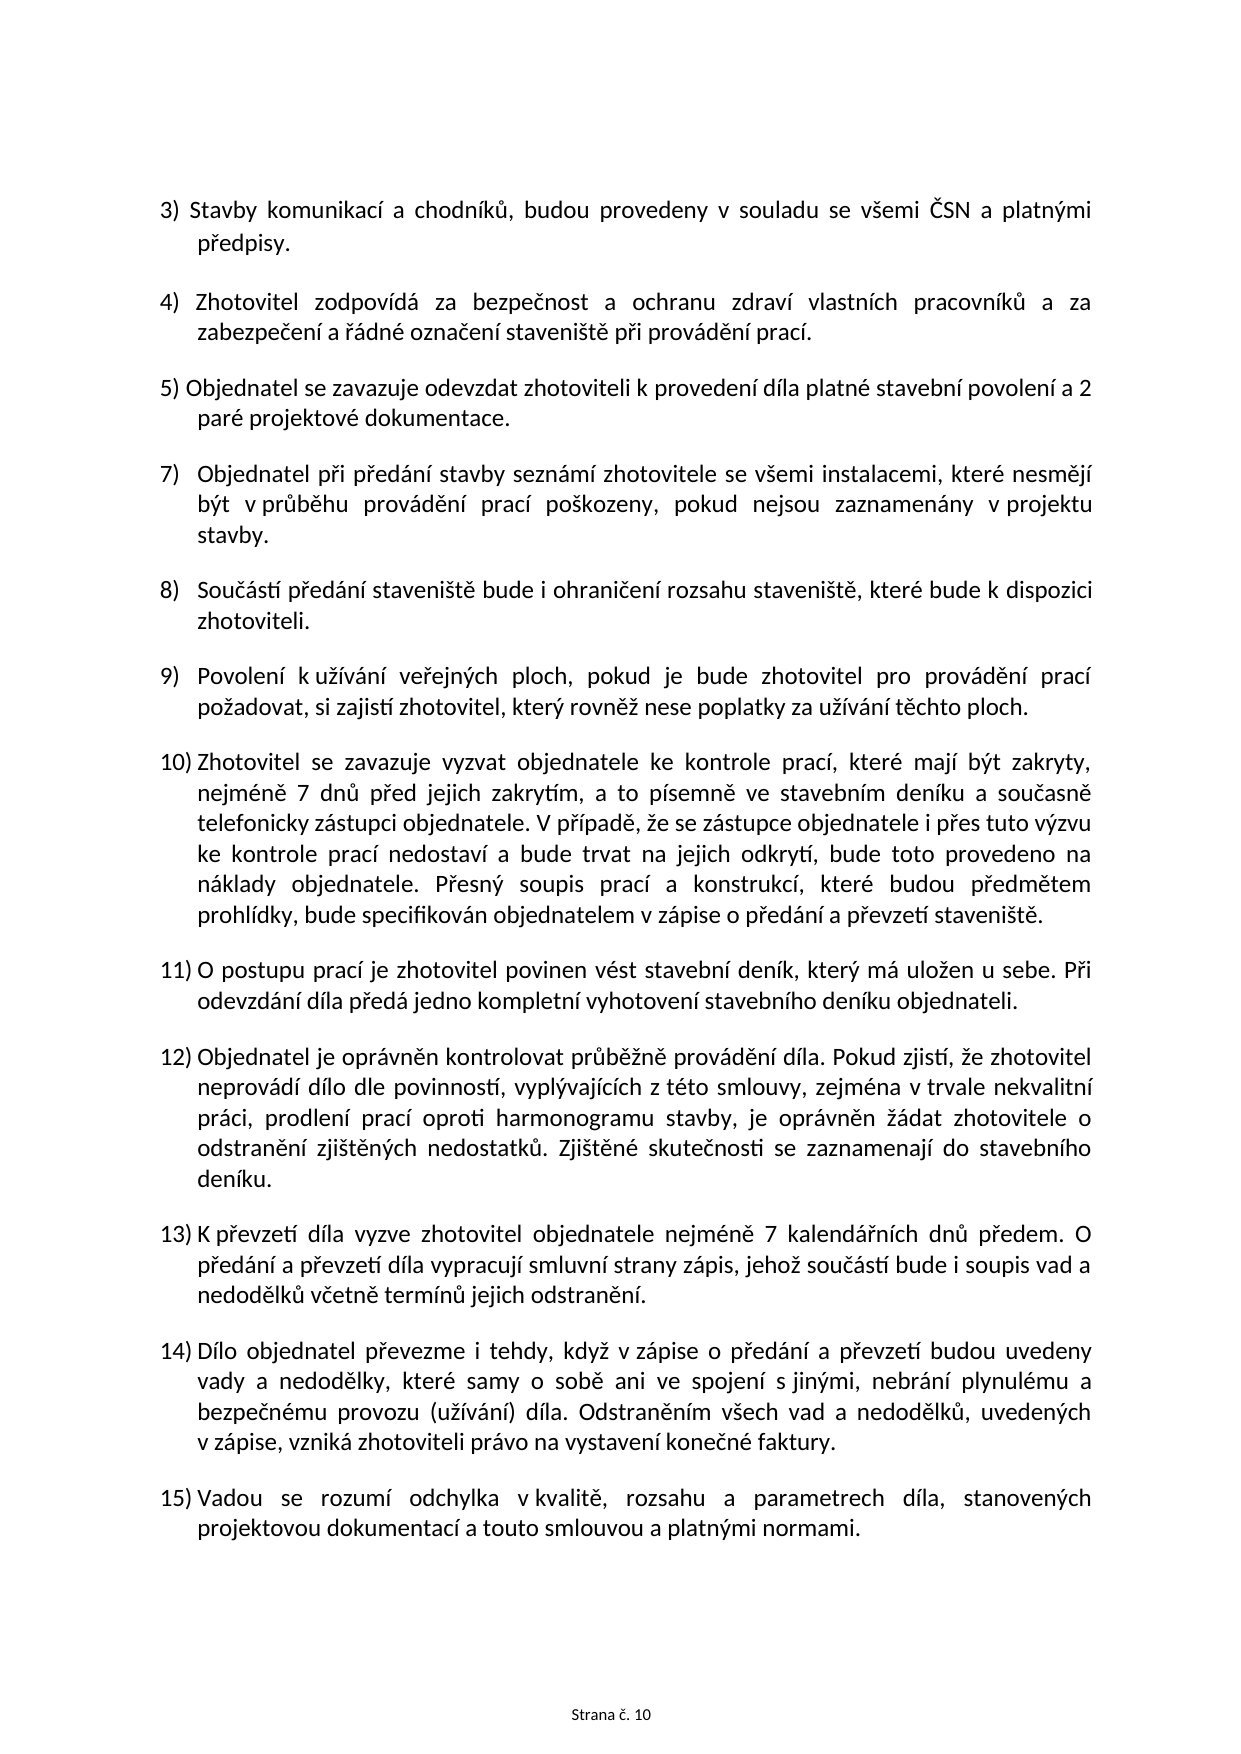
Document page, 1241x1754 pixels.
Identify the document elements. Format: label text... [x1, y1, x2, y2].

list Součástí předání staveniště bude i ohraničení rozsahu staveniště, které bude k dispozici zhotoviteli. [159, 574, 1092, 636]
list Vadou se rozumí odchylka v kvalitě, rozsahu a parametrech díla, stanovených projektovou dokumentací a touto smlouvou a platnými normami. [159, 1482, 1092, 1543]
text 5) Objednatel se zavazuje odevzdat zhotoviteli k provedení díla platné stavební povolení a 2 paré projektové dokumentace. [159, 372, 1092, 433]
list Objednatel při předání stavby seznámí zhotovitele se všemi instalacemi, které nesmějí být v průběhu provádění prací poškozeny, pokud nejsou zaznamenány v projektu stavby. [159, 458, 1092, 549]
list Povolení k užívání veřejných ploch, pokud je bude zhotovitel pro provádění prací požadovat, si zajistí zhotovitel, který rovněž nese poplatky za užívání těchto ploch. [159, 661, 1092, 722]
text 3) Stavby komunikací a chodníků, budou provedeny v souladu se všemi ČSN a platnými předpisy. [159, 194, 1092, 258]
list K převzetí díla vyzve zhotovitel objednatele nejméně 7 kalendářních dnů předem. O předání a převzetí díla vypracují smluvní strany zápis, jehož součástí bude i soupis vad a nedodělků včetně termínů jejich odstranění. [159, 1218, 1092, 1310]
text 4) Zhotovitel zodpovídá za bezpečnost a ochranu zdraví vlastních pracovníků a za zabezpečení a řádné označení staveniště při provádění prací. [159, 286, 1092, 347]
list O postupu prací je zhotovitel povinen vést stavební deník, který má uložen u sebe. Při odevzdání díla předá jedno kompletní vyhotovení stavebního deníku objednateli. [159, 955, 1092, 1016]
list Zhotovitel se zavazuje vyzvat objednatele ke kontrole prací, které mají být zakryty, nejméně 7 dnů před jejich zakrytím, a to písemně ve stavebním deníku a současně telefonicky zástupci objednatele. V případě, že se zástupce objednatele i přes tuto výzvu ke kontrole prací nedostaví a bude trvat na jejich odkrytí, bude toto provedeno na náklady objednatele. Přesný soupis prací a konstrukcí, které budou předmětem prohlídky, bude specifikován objednatelem v zápise o předání a převzetí staveniště. [159, 747, 1092, 930]
list Dílo objednatel převezme i tehdy, když v zápise o předání a převzetí budou uvedeny vady a nedodělky, které samy o sobě ani ve spojení s jinými, nebrání plynulému a bezpečnému provozu (užívání) díla. Odstraněním všech vad a nedodělků, uvedených v zápise, vzniká zhotoviteli právo na vystavení konečné faktury. [159, 1335, 1092, 1457]
list Objednatel je oprávněn kontrolovat průběžně provádění díla. Pokud zjistí, že zhotovitel neprovádí dílo dle povinností, vyplývajících z této smlouvy, zejména v trvale nekvalitní práci, prodlení prací oproti harmonogramu stavby, je oprávněn žádat zhotovitele o odstranění zjištěných nedostatků. Zjištěné skutečnosti se zaznamenají do stavebního deníku. [159, 1041, 1092, 1193]
